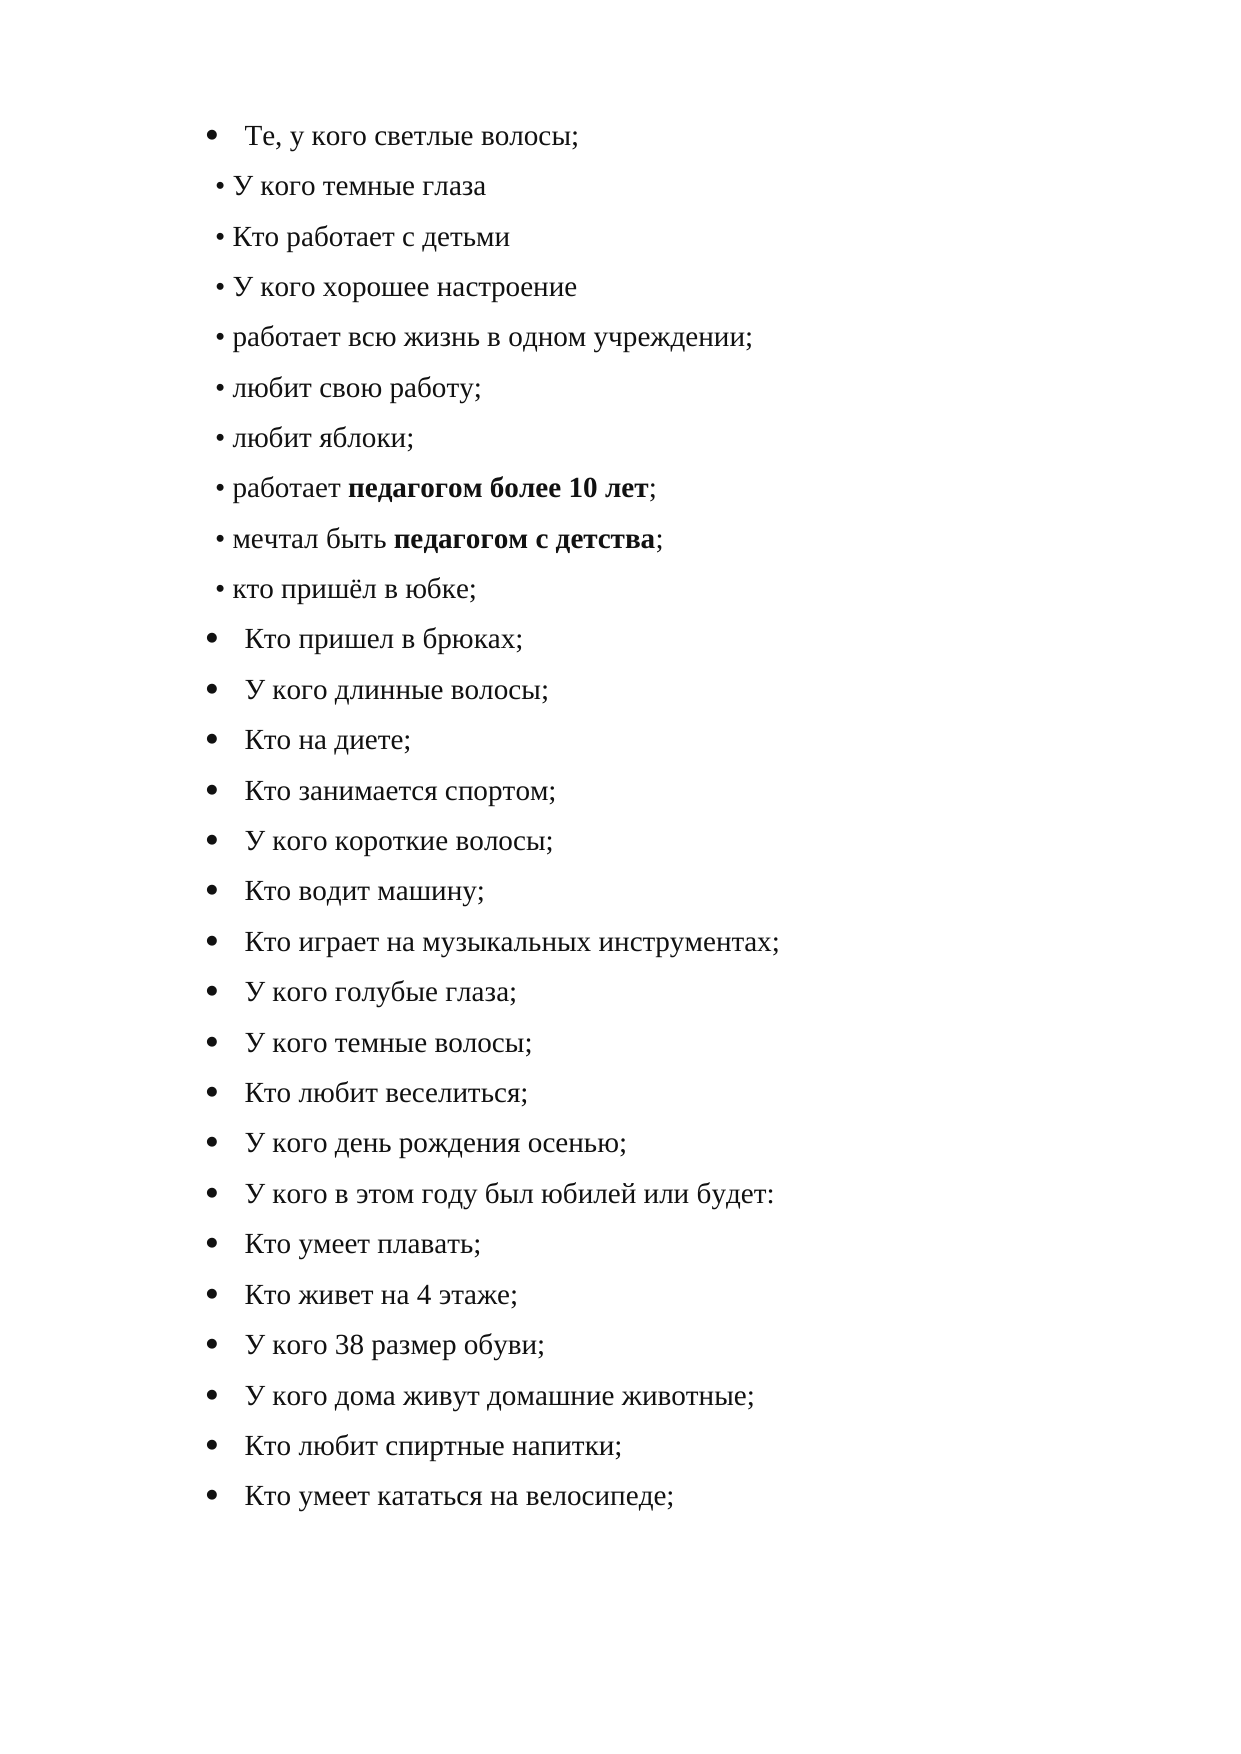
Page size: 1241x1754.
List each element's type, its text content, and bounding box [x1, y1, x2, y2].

text • работает педагогом более 10 лет; [177, 470, 1152, 504]
list Кто умеет плавать; [207, 1226, 1152, 1260]
list Кто пришел в брюках; [207, 621, 1152, 655]
list Кто играет на музыкальных инструментах; [207, 924, 1152, 957]
list У кого 38 размер обуви; [207, 1327, 1152, 1361]
list У кого темные волосы; [207, 1025, 1152, 1058]
list У кого длинные волосы; [207, 672, 1152, 705]
list Кто любит спиртные напитки; [207, 1428, 1152, 1462]
text • любит свою работу; [177, 370, 1152, 403]
list Кто занимается спортом; [207, 773, 1152, 806]
text • мечтал быть педагогом с детства; [177, 521, 1152, 554]
text • Кто работает с детьми [177, 219, 1152, 252]
list У кого день рождения осенью; [207, 1126, 1152, 1159]
list Кто умеет кататься на велосипеде; [207, 1478, 1152, 1512]
list Те, у кого светлые волосы; [207, 118, 1152, 152]
text • У кого темные глаза [177, 168, 1152, 202]
list У кого короткие волосы; [207, 823, 1152, 857]
text • любит яблоки; [177, 420, 1152, 454]
text • работает всю жизнь в одном учреждении; [177, 319, 1152, 353]
list У кого дома живут домашние животные; [207, 1378, 1152, 1411]
list Кто на диете; [207, 722, 1152, 756]
list Кто любит веселиться; [207, 1075, 1152, 1109]
list Кто живет на 4 этаже; [207, 1277, 1152, 1310]
text • У кого хорошее настроение [177, 269, 1152, 303]
list У кого голубые глаза; [207, 974, 1152, 1008]
list Кто водит машину; [207, 873, 1152, 907]
list У кого в этом году был юбилей или будет: [207, 1176, 1152, 1209]
text • кто пришёл в юбке; [177, 571, 1152, 604]
